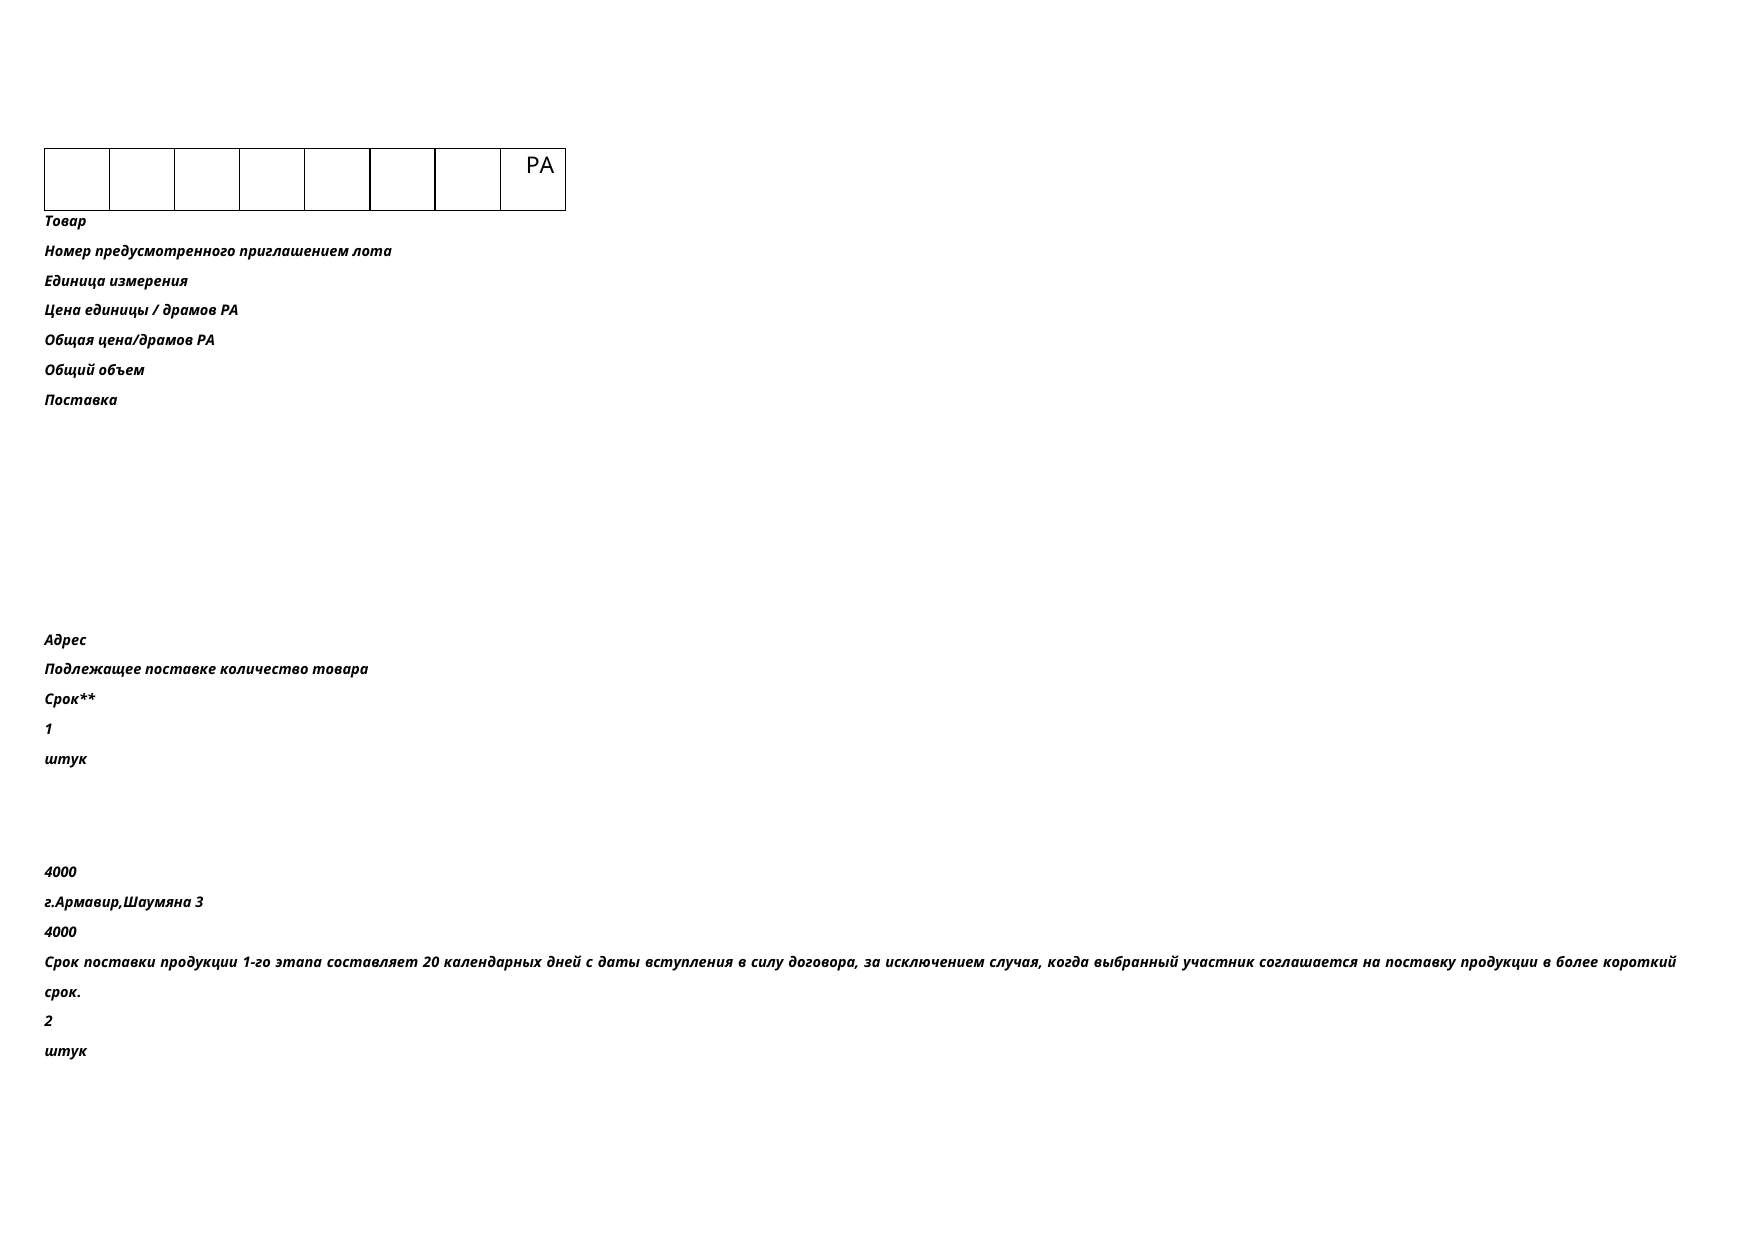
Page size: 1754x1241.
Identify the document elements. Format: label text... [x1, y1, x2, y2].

text Драмов РА [511, 149, 554, 180]
